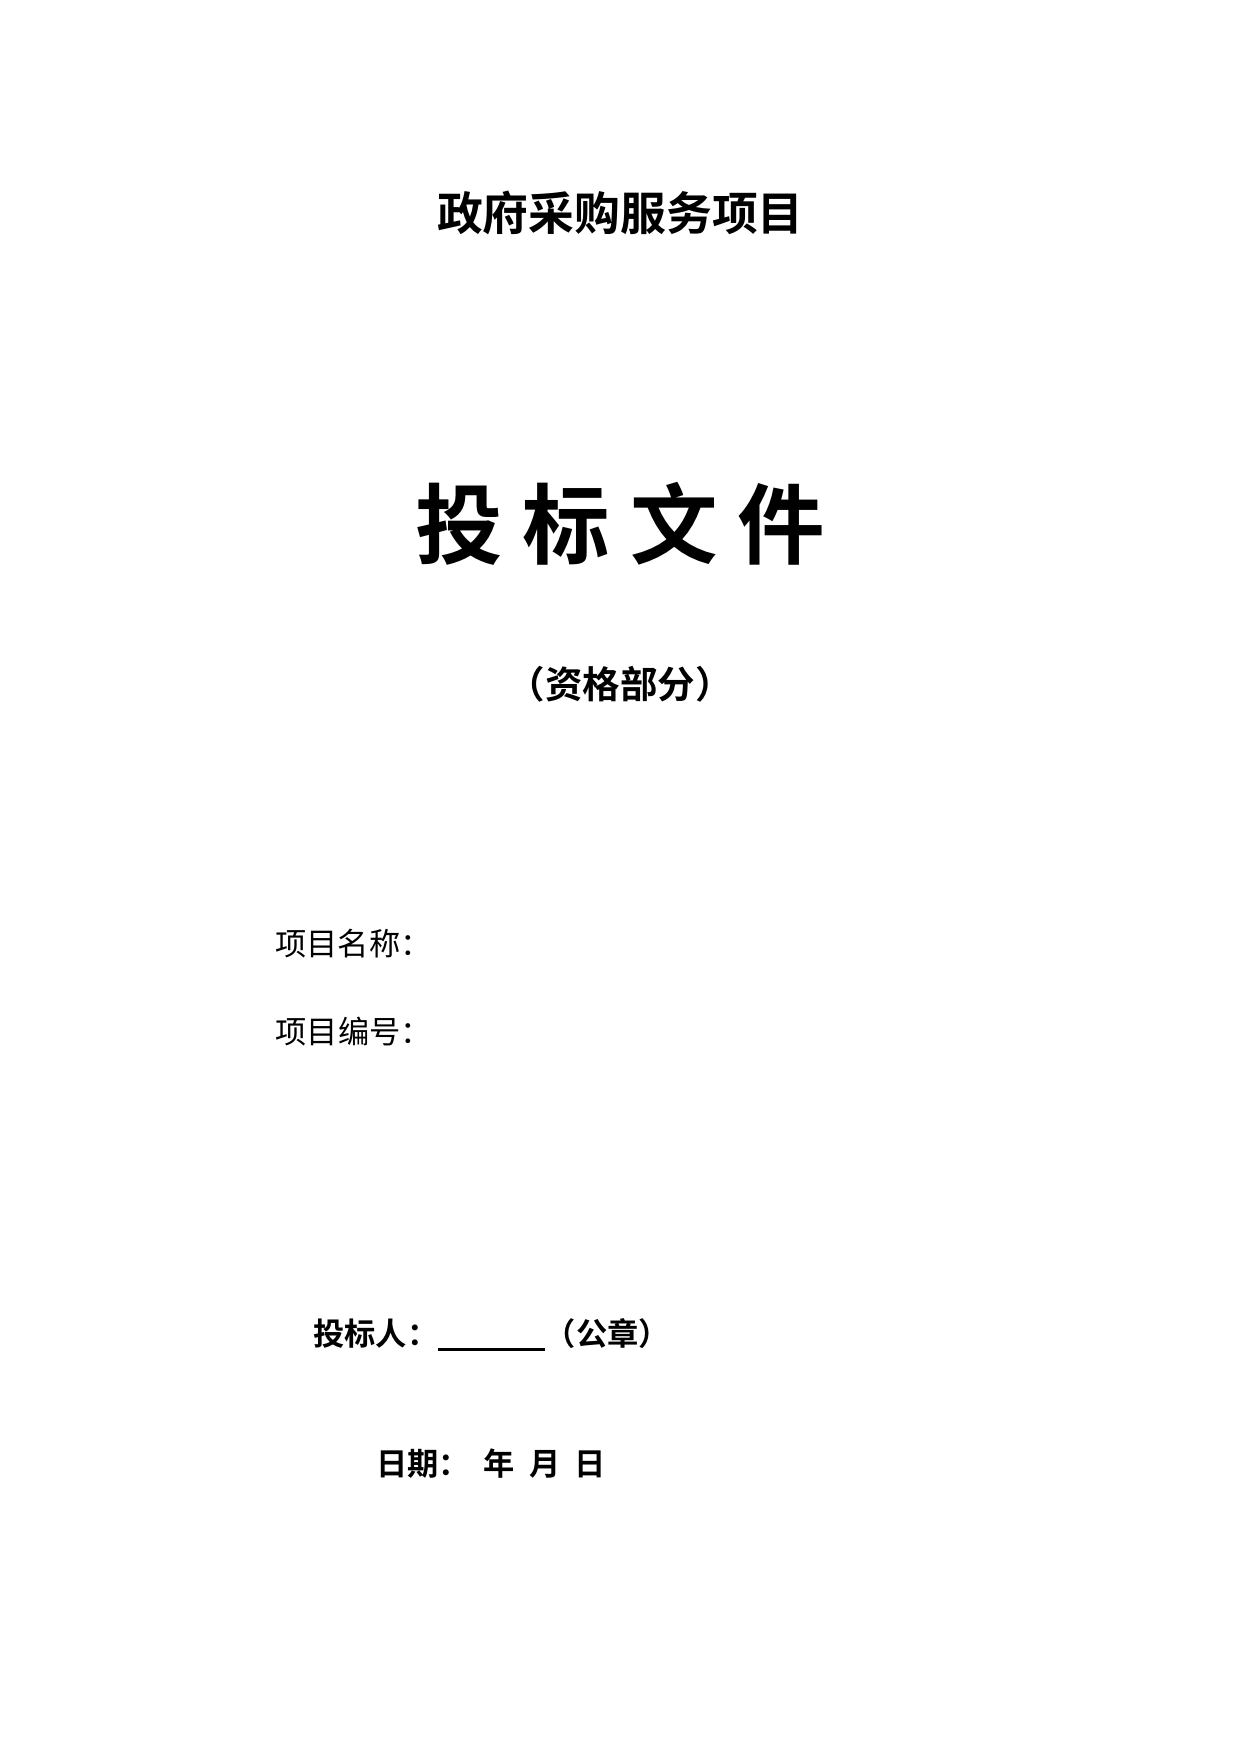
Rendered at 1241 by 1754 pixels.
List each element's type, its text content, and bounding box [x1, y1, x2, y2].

text 项目编号： [275, 997, 1053, 1062]
text 项目名称： [275, 909, 1053, 974]
text （资格部分） [187, 649, 1053, 714]
text 投 标 文 件 [187, 454, 1053, 584]
text 投标人： （公章） [187, 1299, 1053, 1364]
text 日期： 年 月 日 [187, 1429, 1053, 1494]
text 政府采购服务项目 [187, 162, 1053, 259]
